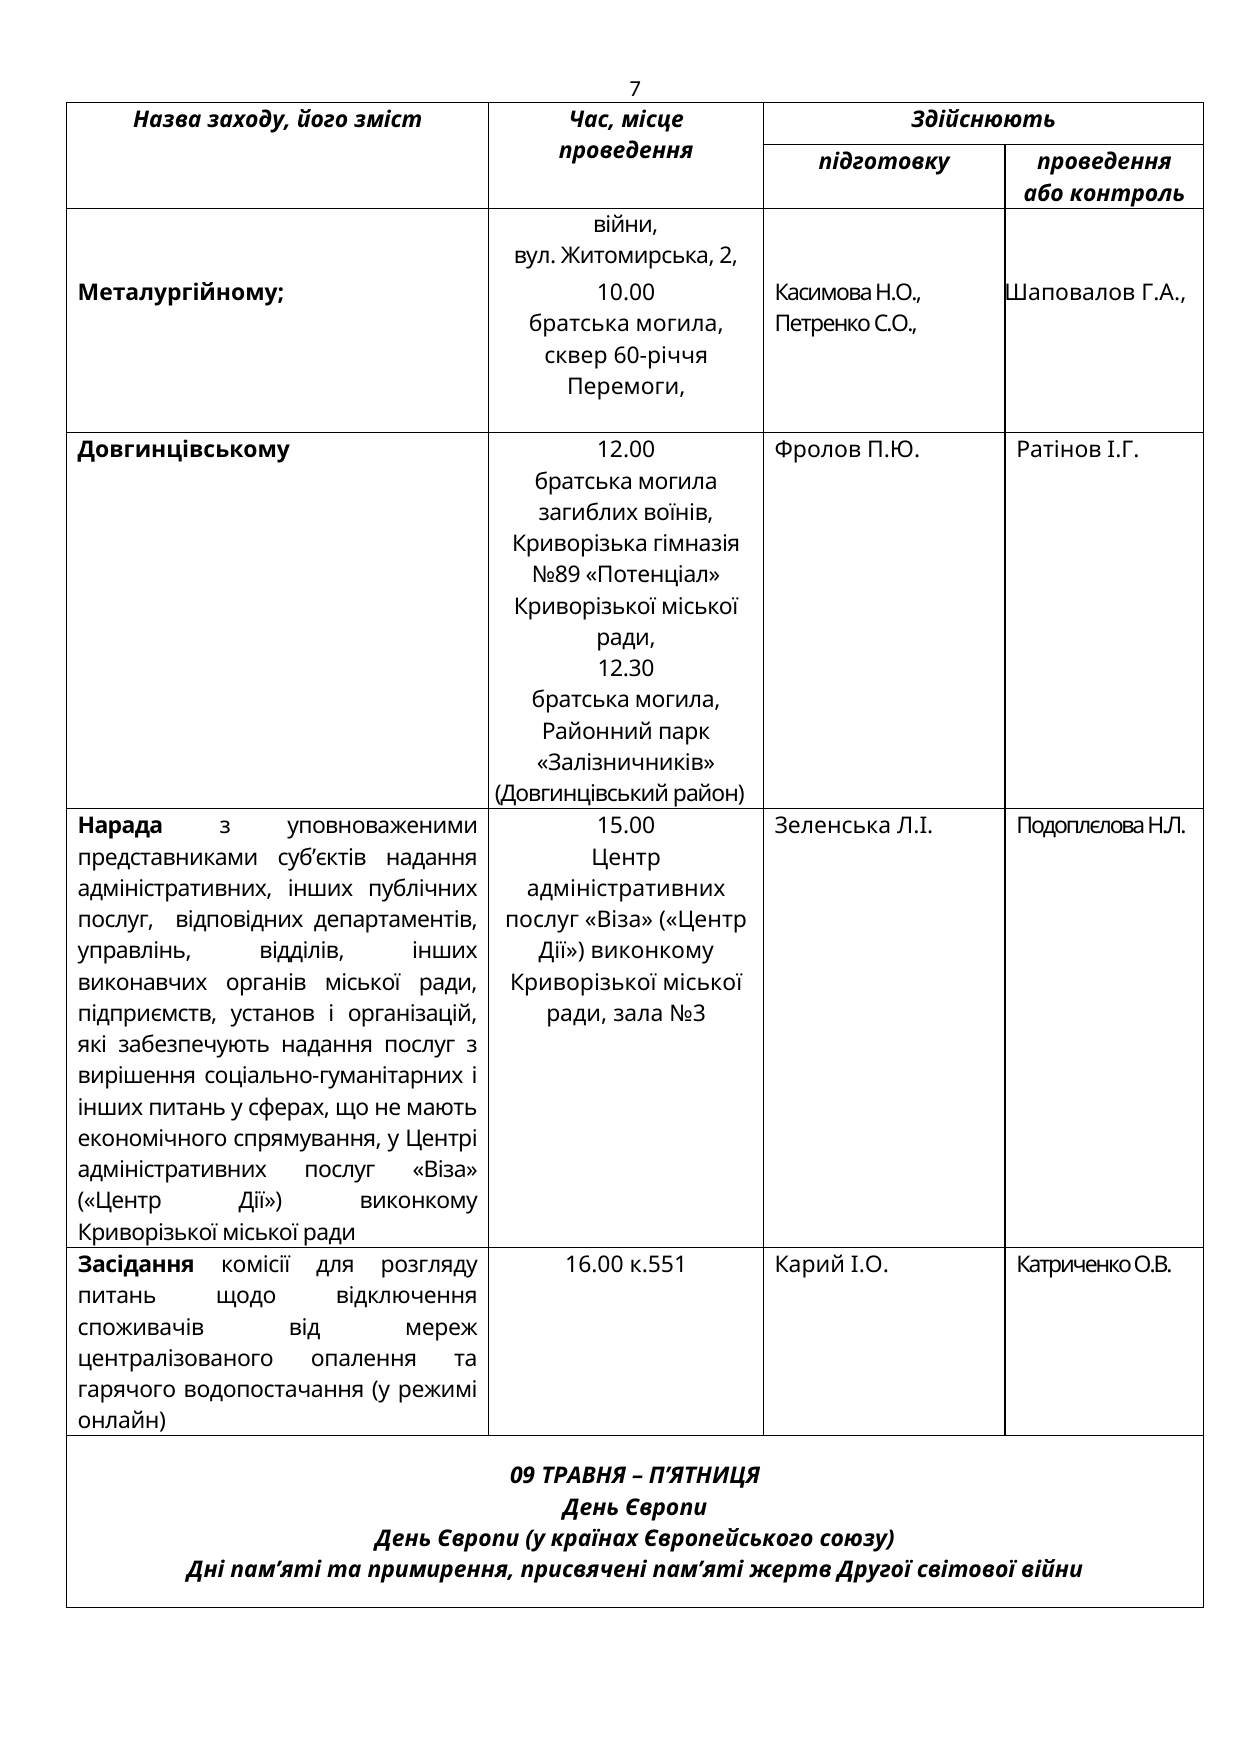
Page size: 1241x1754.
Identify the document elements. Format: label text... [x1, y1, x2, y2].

table_cell Фролов П.Ю. [764, 433, 1004, 808]
table_cell [67, 209, 488, 276]
table_cell Подоплєлова Н.Л. [1006, 809, 1203, 1247]
table_cell Металургійному; [67, 276, 488, 432]
table_cell Засідання комісії для розгляду питань щодо відключення споживачів від мереж централізованого опалення та гарячого водопостачання (у режимі онлайн) [67, 1248, 488, 1435]
table_cell 16.00 к.551 [489, 1248, 763, 1435]
table_cell [764, 209, 1004, 276]
table_cell [1006, 209, 1203, 276]
table_cell проведення або контроль [1006, 145, 1203, 208]
table_header Назва заходу, його зміст [67, 103, 488, 208]
table_cell підготовку [764, 145, 1004, 208]
table_cell Ратінов І.Г. [1006, 433, 1203, 808]
table_cell 15.00 Центр адміністративних послуг «Віза» («Центр Дії») виконкому Криворізької міської ради, зала №3 [489, 809, 763, 1247]
table_cell Нарада з уповноваженими представниками суб’єктів надання адміністративних, інших публічних послуг, відповідних департаментів, управлінь, відділів, інших виконавчих органів міської ради, підприємств, установ і організацій, які забезпечують надання послуг з вирішення соціально-гуманітарних і інших питань у сферах, що не мають економічного спрямування, у Центрі адміністративних послуг «Віза» («Центр Дії») виконкому Криворізької міської ради [67, 809, 488, 1247]
table_cell Довгинцівському [67, 433, 488, 808]
table_cell Катриченко О.В. [1006, 1248, 1203, 1435]
table_cell 09 ТРАВНЯ – П’ЯТНИЦЯ День Європи День Європи (у країнах Європейського союзу) Дні пам’яті та примирення, присвячені пам’яті жертв Другої світової війни [67, 1436, 1203, 1607]
table_cell 12.00 братська могила загиблих воїнів, Криворізька гімназія №89 «Потенціал» Криворізької міської ради, 12.30 братська могила, Районний парк «Залізничників» (Довгинцівський район) [489, 433, 763, 808]
table_cell Зеленська Л.І. [764, 809, 1004, 1247]
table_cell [489, 209, 763, 276]
table_header Час, місце проведення [489, 103, 763, 208]
table_cell Шаповалов Г.А., [1006, 276, 1203, 432]
table_cell Касимова Н.О., Петренко С.О., [764, 276, 1004, 432]
table_cell 10.00 братська могила, сквер 60-річчя Перемоги, [489, 276, 763, 432]
table_cell Карий І.О. [764, 1248, 1004, 1435]
table_header Здійснюють [764, 103, 1203, 144]
